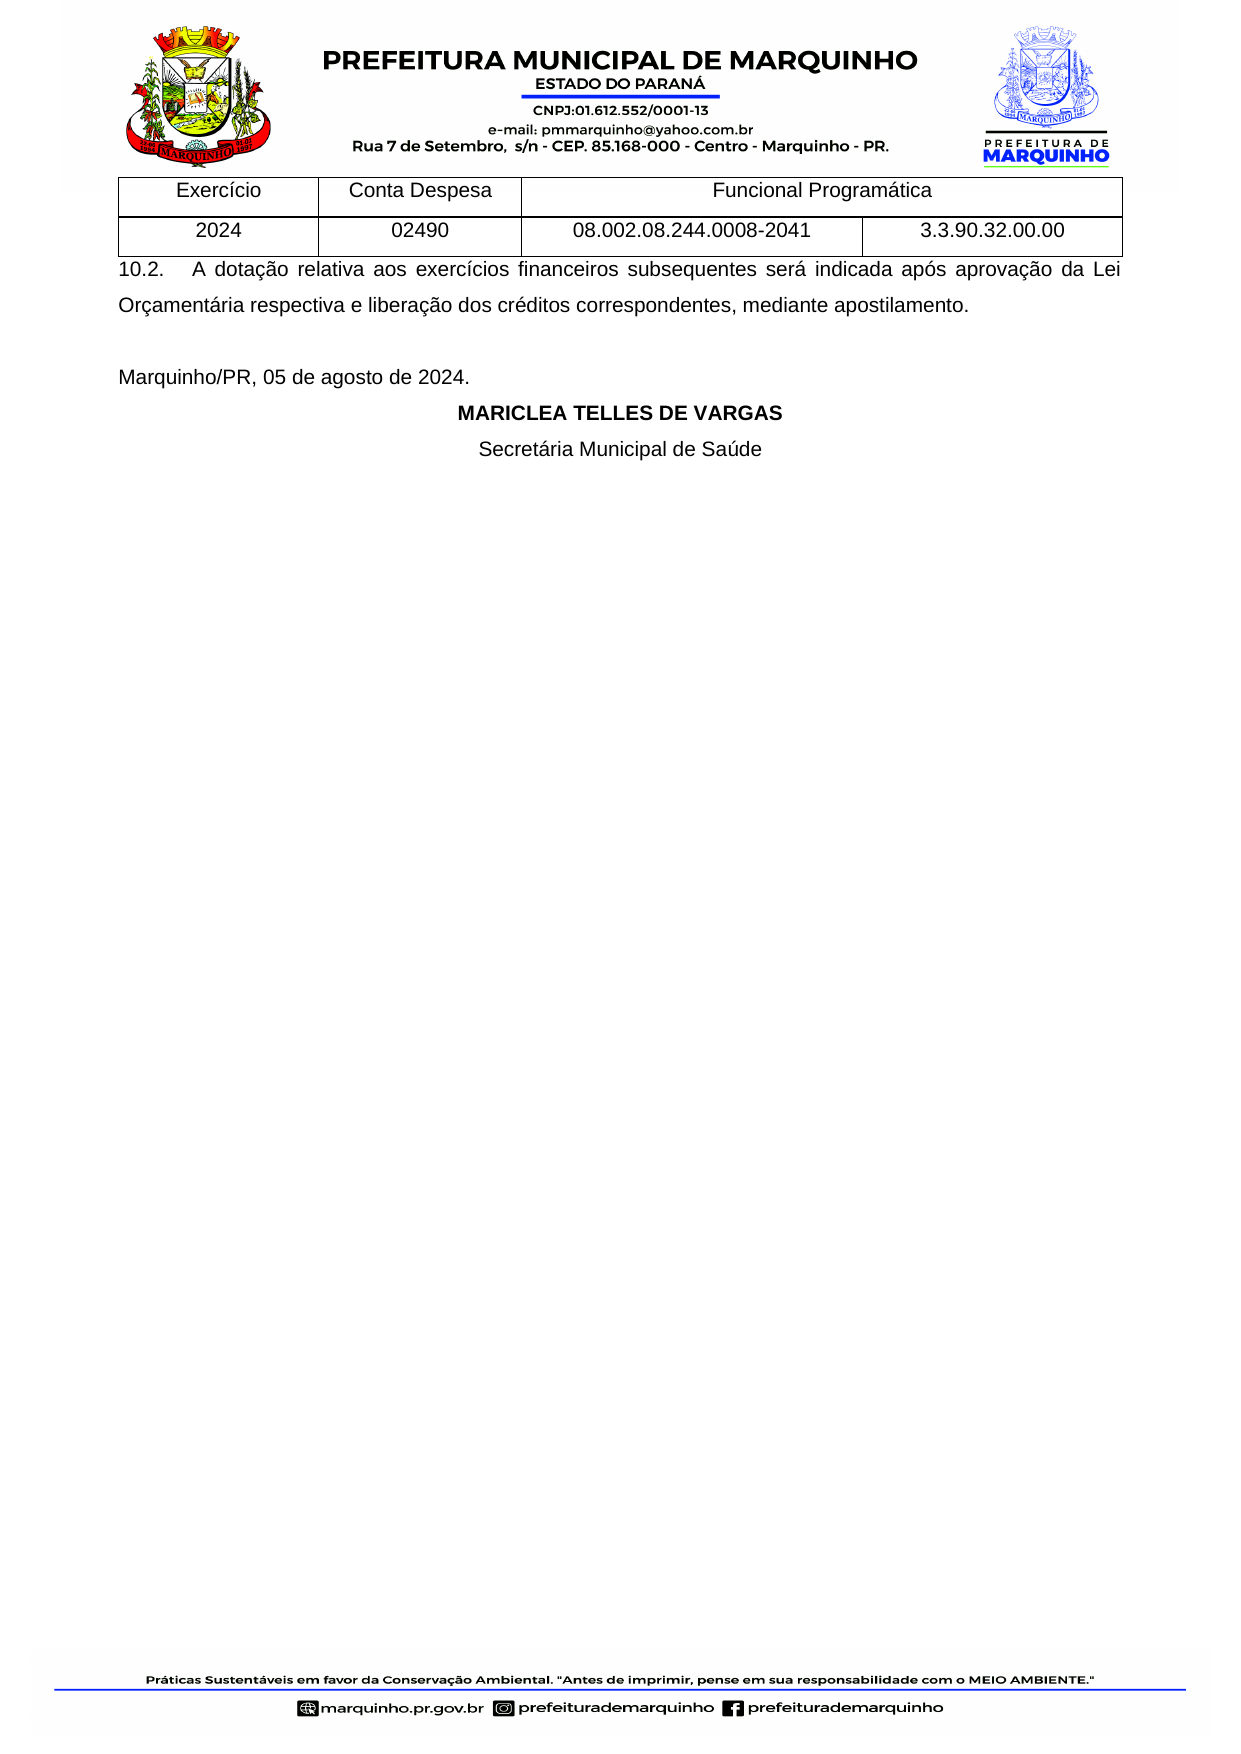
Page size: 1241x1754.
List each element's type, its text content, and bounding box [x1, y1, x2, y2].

text MARICLEA TELLES DE VARGAS [118, 401, 1122, 424]
text Secretária Municipal de Saúde [118, 436, 1122, 460]
table_cell 2024 [119, 218, 318, 256]
text Marquinho/PR, 05 de agosto de 2024. [118, 364, 1122, 388]
table_header Exercício [119, 178, 318, 216]
text A dotação relativa aos exercícios financeiros subsequentes será indicada após aprovação da Lei Orçamentária respectiva e liberação dos créditos correspondentes, mediante apostilamento. [118, 257, 1122, 317]
table_header Conta Despesa [319, 178, 521, 216]
picture [30, 1647, 1210, 1742]
table_cell 02490 [319, 218, 521, 256]
table_cell 3.3.90.32.00.00 [863, 218, 1122, 256]
table_cell 08.002.08.244.0008-2041 [522, 218, 862, 256]
picture [60, 0, 1181, 191]
table_header Funcional Programática [522, 178, 1122, 216]
